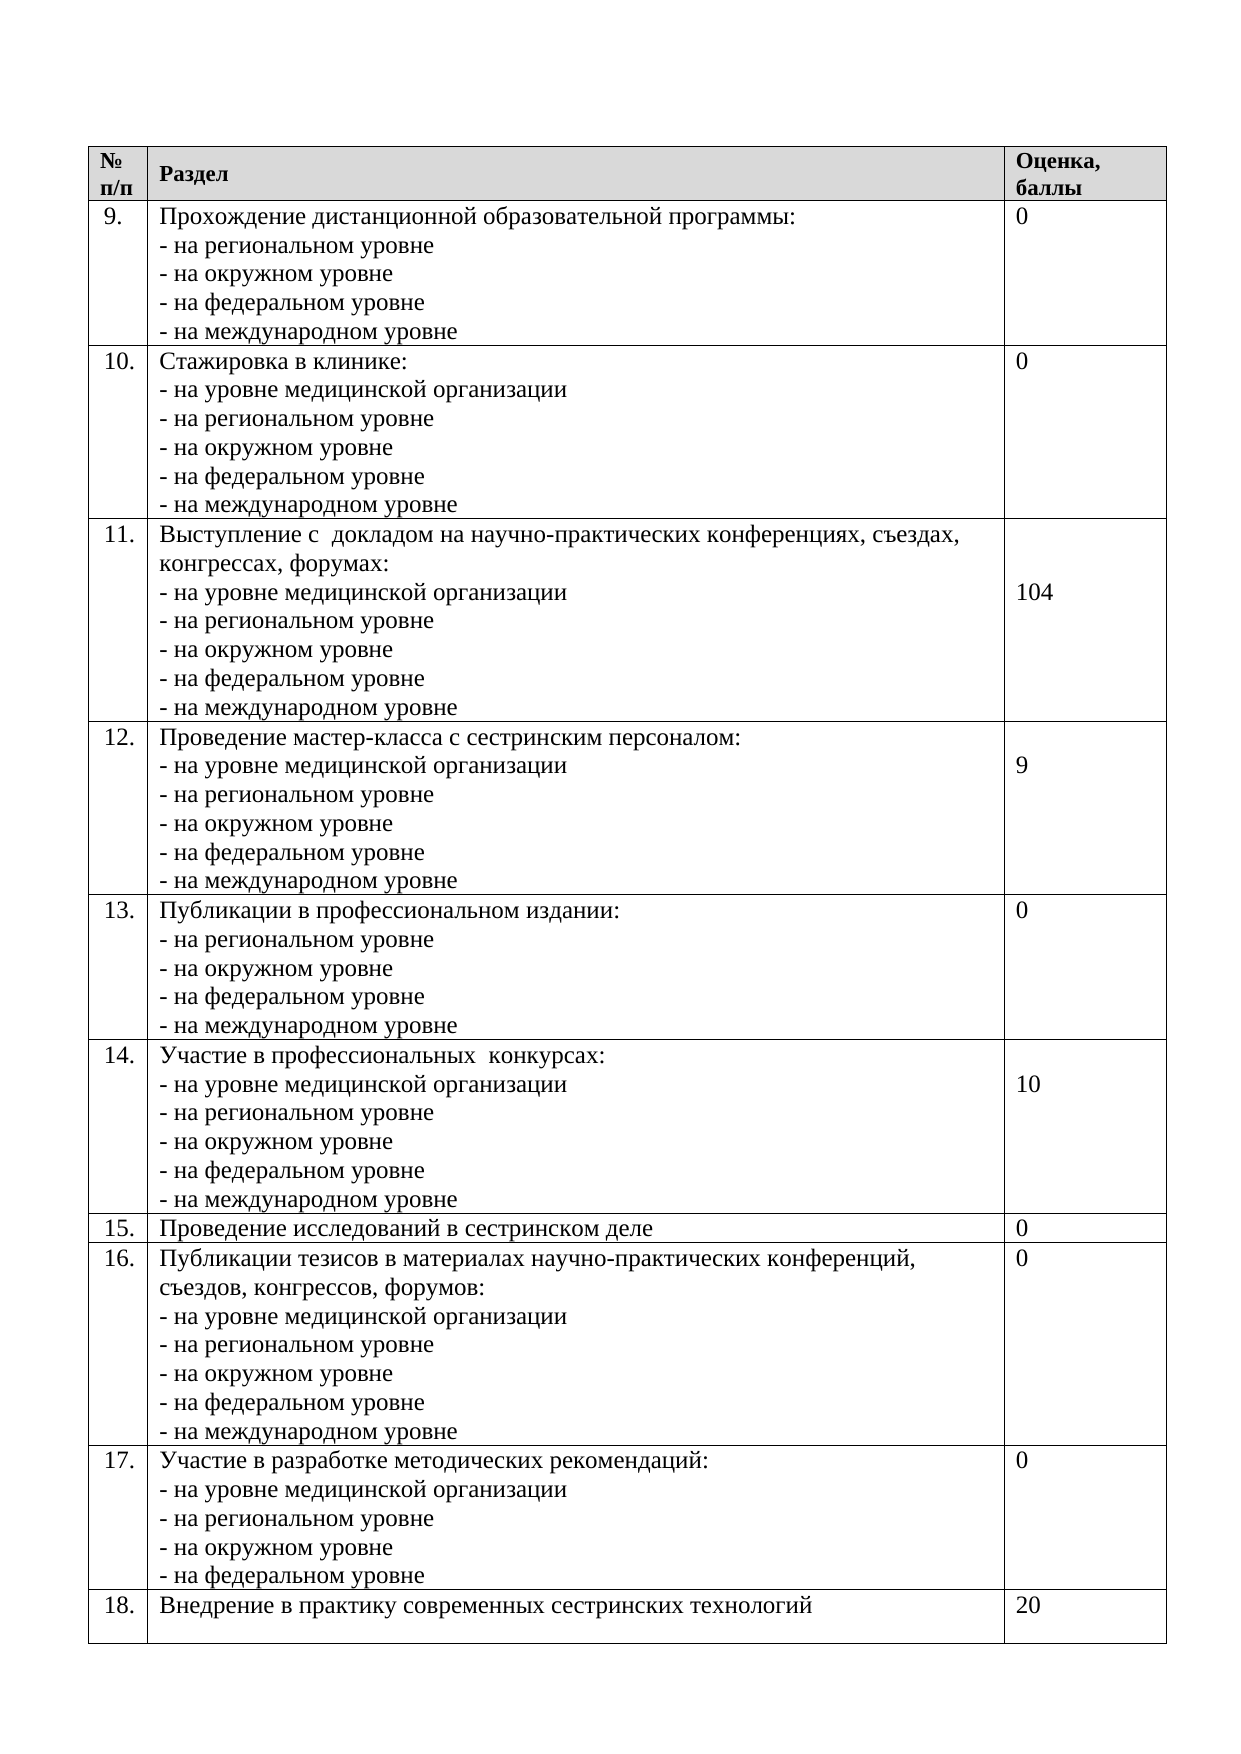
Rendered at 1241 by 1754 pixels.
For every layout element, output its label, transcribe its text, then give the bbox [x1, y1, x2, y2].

table_cell Участие в профессиональных конкурсах: - на уровне медицинской организации - на региональном уровне - на окружном уровне - на федеральном уровне - на международном уровне [148, 1040, 1004, 1212]
table_cell 20 [1005, 1590, 1166, 1643]
table_cell 9 [1005, 722, 1166, 894]
table_cell [89, 1446, 147, 1589]
table_cell Внедрение в практику современных сестринских технологий [148, 1590, 1004, 1643]
table_cell 0 [1005, 201, 1166, 345]
table_cell [89, 201, 147, 345]
table_cell Участие в разработке методических рекомендаций: - на уровне медицинской организации - на региональном уровне - на окружном уровне - на федеральном уровне [148, 1446, 1004, 1589]
table_cell Проведение мастер-класса с сестринским персоналом: - на уровне медицинской организации - на региональном уровне - на окружном уровне - на федеральном уровне - на международном уровне [148, 722, 1004, 894]
table_cell [89, 1040, 147, 1212]
table_cell Выступление с докладом на научно-практических конференциях, съездах, конгрессах, форумах: - на уровне медицинской организации - на региональном уровне - на окружном уровне - на федеральном уровне - на международном уровне [148, 519, 1004, 721]
table_cell 0 [1005, 1243, 1166, 1444]
table_cell 0 [1005, 895, 1166, 1039]
table_cell Проведение исследований в сестринском деле [148, 1214, 1004, 1242]
table_cell 0 [1005, 346, 1166, 518]
table_cell [89, 346, 147, 518]
table_cell [89, 895, 147, 1039]
table_cell [89, 1590, 147, 1643]
table_cell Прохождение дистанционной образовательной программы: - на региональном уровне - на окружном уровне - на федеральном уровне - на международном уровне [148, 201, 1004, 345]
table_header № п/п [89, 147, 147, 200]
table_cell [89, 1243, 147, 1444]
table_cell 10 [1005, 1040, 1166, 1212]
table_cell Стажировка в клинике: - на уровне медицинской организации - на региональном уровне - на окружном уровне - на федеральном уровне - на международном уровне [148, 346, 1004, 518]
table_cell [89, 722, 147, 894]
table_header Оценка, баллы [1005, 147, 1166, 200]
table_cell 104 [1005, 519, 1166, 721]
table_cell Публикации тезисов в материалах научно-практических конференций, съездов, конгрессов, форумов: - на уровне медицинской организации - на региональном уровне - на окружном уровне - на федеральном уровне - на международном уровне [148, 1243, 1004, 1444]
table_cell [89, 519, 147, 721]
table_cell 0 [1005, 1214, 1166, 1242]
table_cell [89, 1214, 147, 1242]
table_cell Публикации в профессиональном издании: - на региональном уровне - на окружном уровне - на федеральном уровне - на международном уровне [148, 895, 1004, 1039]
table_header Раздел [148, 147, 1004, 200]
table_cell 0 [1005, 1446, 1166, 1589]
